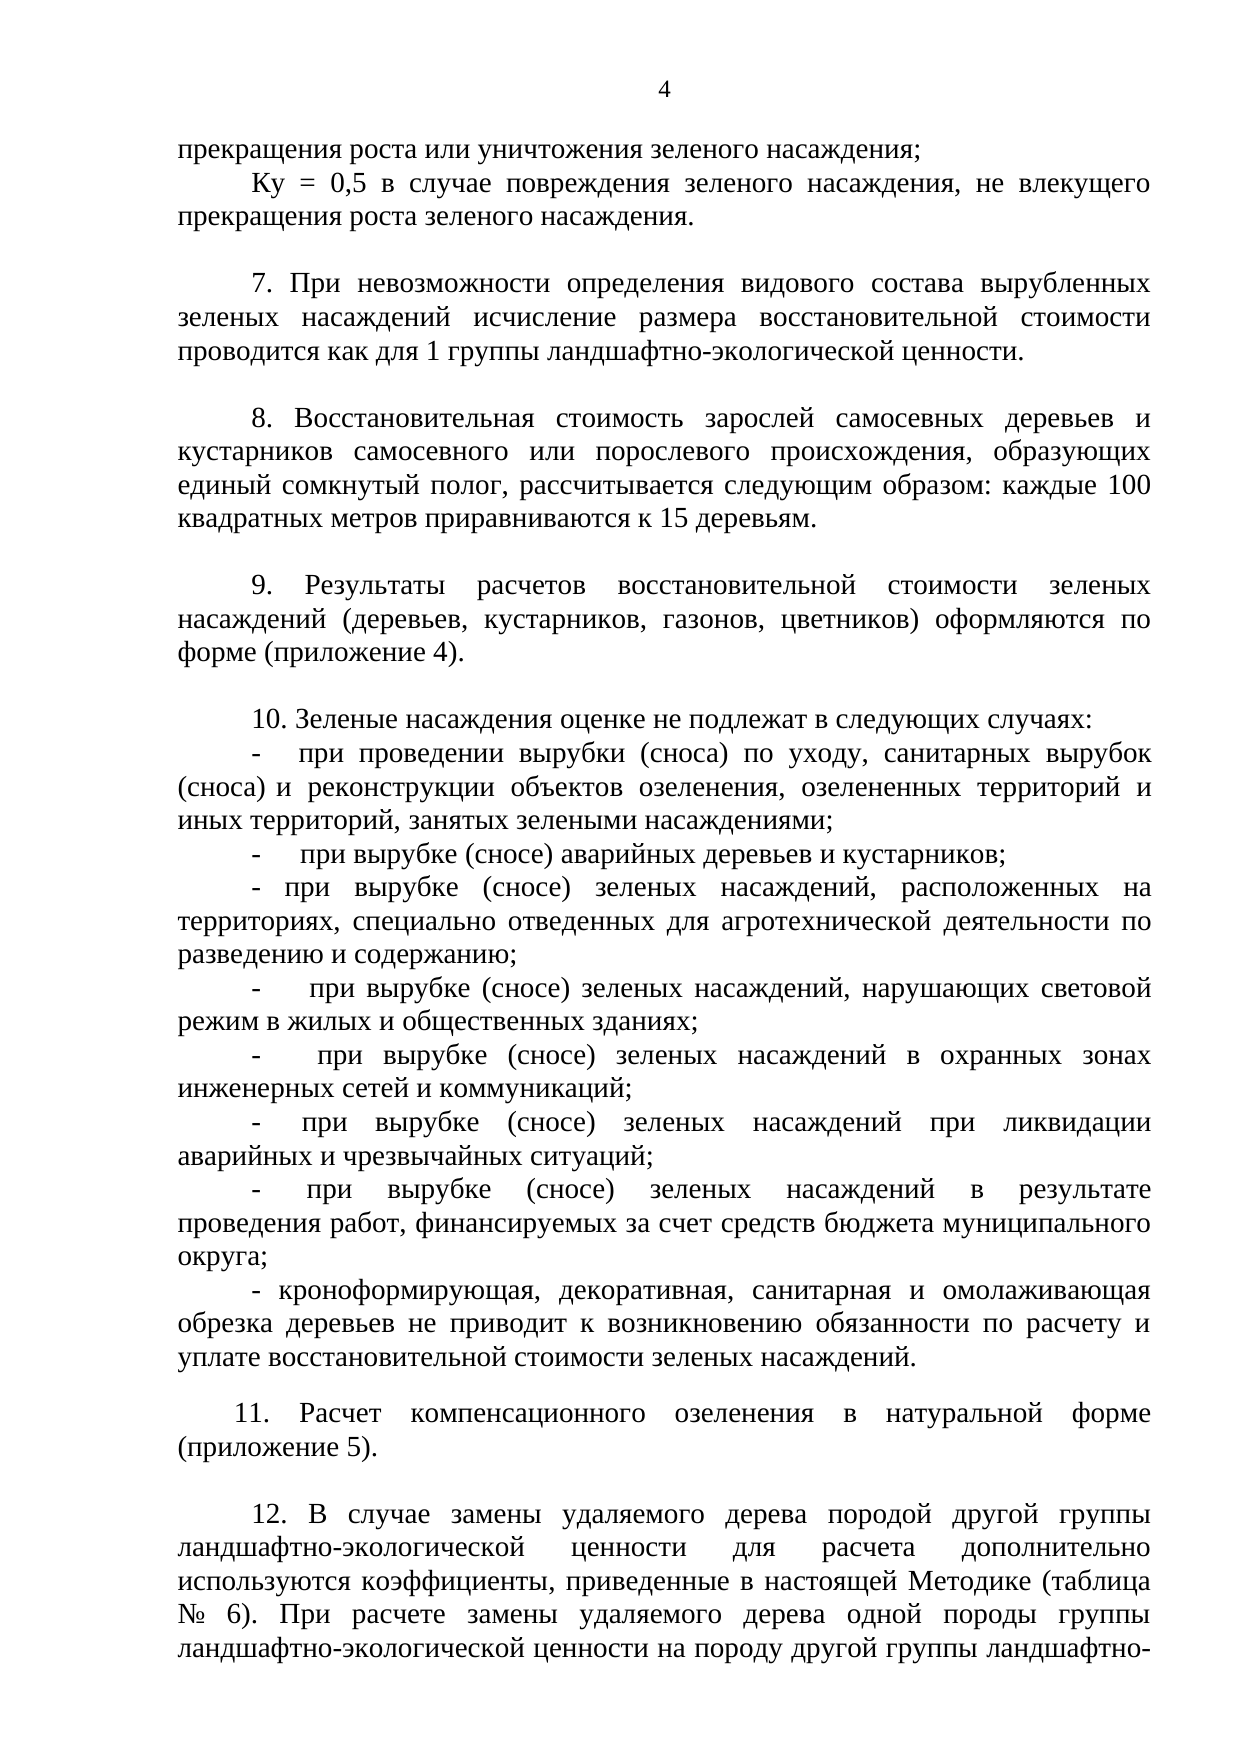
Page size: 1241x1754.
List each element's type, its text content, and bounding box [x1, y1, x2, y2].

text 9. Результаты расчетов восстановительной стоимости зеленых насаждений (деревьев, кустарников, газонов, цветников) оформляются по форме (приложение 4). [177, 567, 1152, 668]
list при проведении вырубки (сноса) по уходу, санитарных вырубок (сноса) и реконструкции объектов озеленения, озелененных территорий и иных территорий, занятых зелеными насаждениями; [177, 735, 1152, 836]
text 7. При невозможности определения видового состава вырубленных зеленых насаждений исчисление размера восстановительной стоимости проводится как для 1 группы ландшафтно-экологической ценности. [177, 266, 1152, 366]
text 8. Восстановительная стоимость зарослей самосевных деревьев и кустарников самосевного или порослевого происхождения, образующих единый сомкнутый полог, рассчитывается следующим образом: каждые 100 квадратных метров приравниваются к 15 деревьям. [177, 400, 1152, 534]
list при вырубке (сносе) зеленых насаждений, нарушающих световой режим в жилых и общественных зданиях; [177, 970, 1152, 1037]
text 11. Расчет компенсационного озеленения в натуральной форме (приложение 5). [177, 1395, 1152, 1462]
text - кроноформирующая, декоративная, санитарная и омолаживающая обрезка деревьев не приводит к возникновению обязанности по расчету и уплате восстановительной стоимости зеленых насаждений. [177, 1272, 1152, 1372]
text 10. Зеленые насаждения оценке не подлежат в следующих случаях: [177, 702, 1152, 735]
list - при вырубке (сносе) зеленых насаждений, расположенных на территориях, специально отведенных для агротехнической деятельности по разведению и содержанию; [177, 869, 1152, 970]
list при вырубке (сносе) аварийных деревьев и кустарников; [177, 836, 1152, 869]
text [177, 1496, 1152, 1664]
text Ку = 0,5 в случае повреждения зеленого насаждения, не влекущего прекращения роста зеленого насаждения. [177, 165, 1152, 232]
list при вырубке (сносе) зеленых насаждений в охранных зонах инженерных сетей и коммуникаций; [177, 1037, 1152, 1104]
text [177, 131, 1152, 165]
list при вырубке (сносе) зеленых насаждений в результате проведения работ, финансируемых за счет средств бюджета муниципального округа; [177, 1171, 1152, 1272]
list при вырубке (сносе) зеленых насаждений при ликвидации аварийных и чрезвычайных ситуаций; [177, 1104, 1152, 1171]
